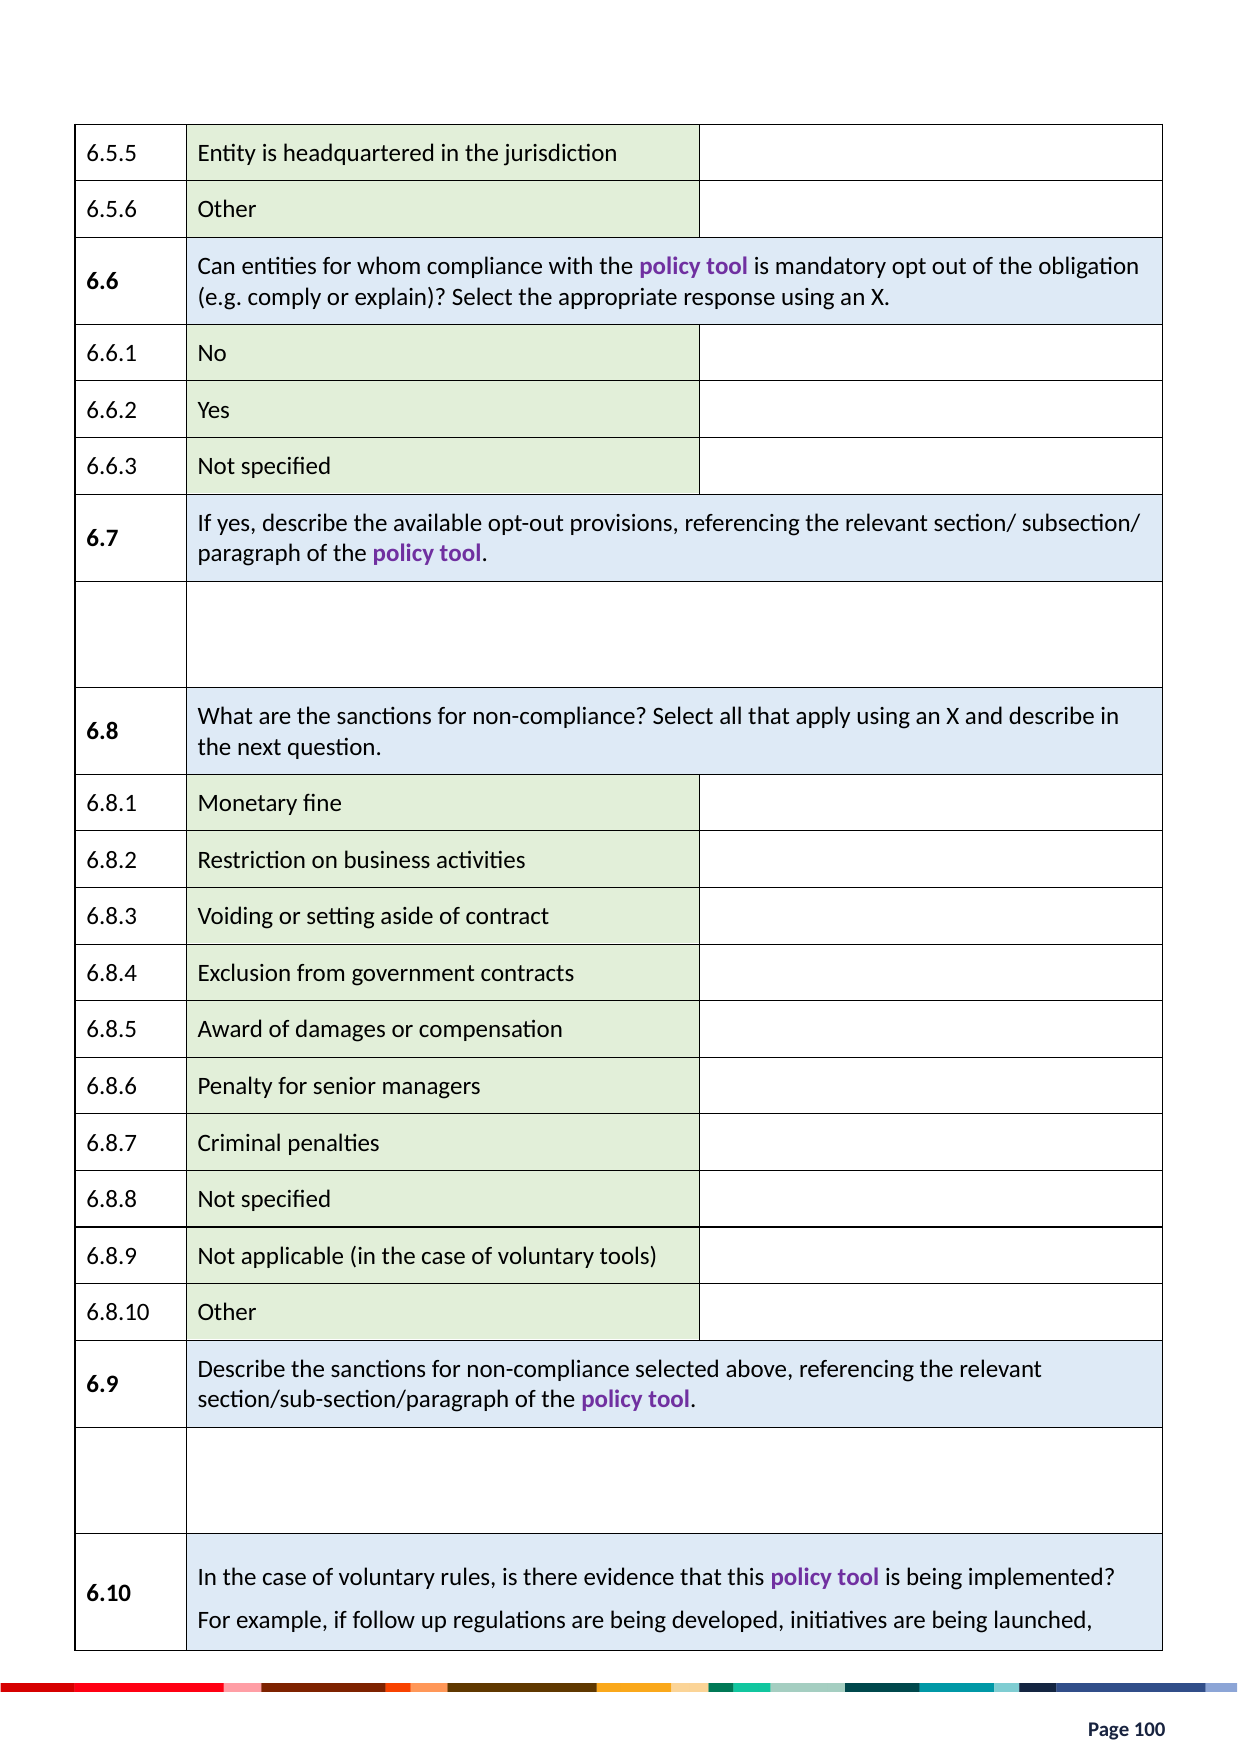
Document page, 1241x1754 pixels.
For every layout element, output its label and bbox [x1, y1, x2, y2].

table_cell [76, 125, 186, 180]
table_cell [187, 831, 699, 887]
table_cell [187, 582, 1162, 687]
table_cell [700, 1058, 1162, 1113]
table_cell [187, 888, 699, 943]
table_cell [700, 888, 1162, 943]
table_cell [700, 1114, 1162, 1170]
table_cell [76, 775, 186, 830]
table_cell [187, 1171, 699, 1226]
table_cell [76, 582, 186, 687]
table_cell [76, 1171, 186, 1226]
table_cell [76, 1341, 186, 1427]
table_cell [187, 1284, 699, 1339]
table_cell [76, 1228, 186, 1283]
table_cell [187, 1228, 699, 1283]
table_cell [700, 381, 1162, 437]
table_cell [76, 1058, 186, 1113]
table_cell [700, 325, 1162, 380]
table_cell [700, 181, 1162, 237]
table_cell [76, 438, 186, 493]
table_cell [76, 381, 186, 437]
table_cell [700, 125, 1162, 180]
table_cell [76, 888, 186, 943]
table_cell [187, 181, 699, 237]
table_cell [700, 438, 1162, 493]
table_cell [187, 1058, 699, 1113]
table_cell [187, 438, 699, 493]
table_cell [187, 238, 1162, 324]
picture [0, 1683, 1236, 1692]
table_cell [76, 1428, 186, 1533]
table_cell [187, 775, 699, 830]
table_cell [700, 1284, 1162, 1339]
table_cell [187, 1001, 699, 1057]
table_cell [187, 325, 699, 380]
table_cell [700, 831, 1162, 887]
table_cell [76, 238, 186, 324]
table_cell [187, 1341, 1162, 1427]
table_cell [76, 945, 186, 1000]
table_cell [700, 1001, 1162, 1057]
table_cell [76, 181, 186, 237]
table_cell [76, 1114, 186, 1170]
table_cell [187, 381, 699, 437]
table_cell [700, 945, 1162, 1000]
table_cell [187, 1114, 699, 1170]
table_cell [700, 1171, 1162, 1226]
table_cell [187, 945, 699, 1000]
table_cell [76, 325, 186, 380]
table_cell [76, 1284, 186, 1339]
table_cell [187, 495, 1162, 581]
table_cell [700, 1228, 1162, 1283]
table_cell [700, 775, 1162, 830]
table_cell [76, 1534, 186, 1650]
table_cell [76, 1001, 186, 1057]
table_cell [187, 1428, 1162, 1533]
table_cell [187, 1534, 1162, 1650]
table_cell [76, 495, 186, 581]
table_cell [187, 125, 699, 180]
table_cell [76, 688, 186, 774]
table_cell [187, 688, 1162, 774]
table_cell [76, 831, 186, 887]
